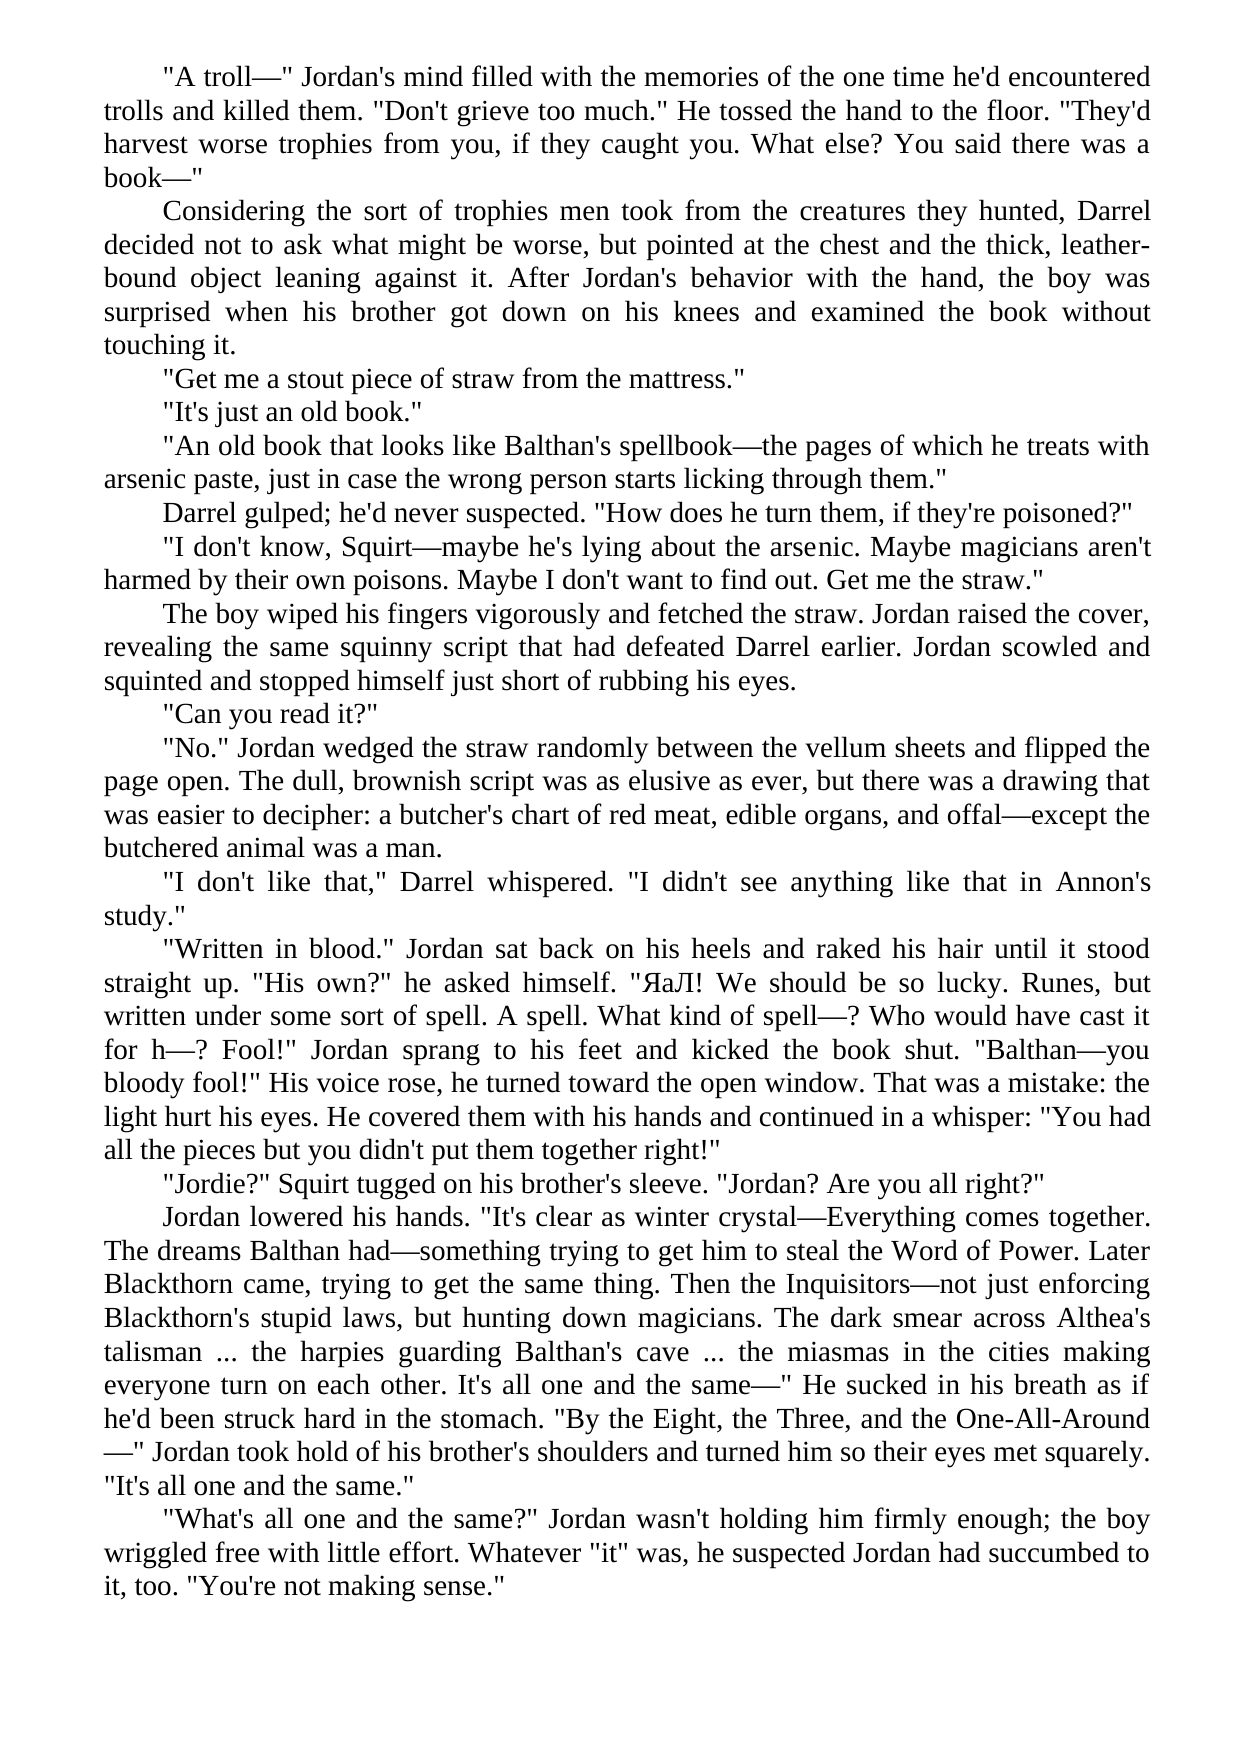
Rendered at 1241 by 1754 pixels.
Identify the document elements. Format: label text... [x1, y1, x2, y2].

text The boy wiped his fingers vigorously and fetched the straw. Jordan raised the cover, revealing the same squinny script that had defeated Darrel earlier. Jordan scowled and squinted and stopped himself just short of rubbing his eyes. [103, 596, 1152, 696]
text "No." Jordan wedged the straw randomly between the vellum sheets and flipped the page open. The dull, brownish script was as elusive as ever, but there was a drawing that was easier to decipher: a butcher's chart of red meat, edible organs, and offal—except the butchered animal was a man. [103, 730, 1152, 864]
text "What's all one and the same?" Jordan wasn't holding him firmly enough; the boy wriggled free with little effort. Whatever "it" was, he suspected Jordan had succumbed to it, too. "You're not making sense." [103, 1501, 1152, 1602]
text "I don't know, Squirt—maybe he's lying about the arsenic. Maybe magicians aren't harmed by their own poisons. Maybe I don't want to find out. Get me the straw." [103, 529, 1152, 596]
text "Can you read it?" [103, 696, 1152, 730]
text "An old book that looks like Balthan's spellbook—the pages of which he treats with arsenic paste, just in case the wrong person starts licking through them." [103, 428, 1152, 495]
text "Jordie?" Squirt tugged on his brother's sleeve. "Jordan? Are you all right?" [103, 1166, 1152, 1199]
text "A troll—" Jordan's mind filled with the memories of the one time he'd encountered trolls and killed them. "Don't grieve too much." He tossed the hand to the floor. "They'd harvest worse trophies from you, if they caught you. What else? You said there was a book—" [103, 59, 1152, 193]
text "Get me a stout piece of straw from the mattress." [103, 361, 1152, 394]
text "Written in blood." Jordan sat back on his heels and raked his hair until it stood straight up. "His own?" he asked himself. "ЯаЛ! We should be so lucky. Runes, but written under some sort of spell. A spell. What kind of spell—? Who would have cast it for h—? Fool!" Jordan sprang to his feet and kicked the book shut. "Balthan—you bloody fool!" His voice rose, he turned toward the open window. That was a mistake: the light hurt his eyes. He covered them with his hands and continued in a whisper: "You had all the pieces but you didn't put them together right!" [103, 931, 1152, 1166]
text "It's just an old book." [103, 394, 1152, 428]
text Considering the sort of trophies men took from the creatures they hunted, Darrel decided not to ask what might be worse, but pointed at the chest and the thick, leather-bound object leaning against it. After Jordan's behavior with the hand, the boy was surprised when his brother got down on his knees and examined the book without touching it. [103, 193, 1152, 361]
text Jordan lowered his hands. "It's clear as winter crystal—Everything comes together. The dreams Balthan had—something trying to get him to steal the Word of Power. Later Blackthorn came, trying to get the same thing. Then the Inquisitors—not just enforcing Blackthorn's stupid laws, but hunting down magicians. The dark smear across Althea's talisman ... the harpies guarding Balthan's cave ... the miasmas in the cities making everyone turn on each other. It's all one and the same—" He sucked in his breath as if he'd been struck hard in the stomach. "By the Eight, the Three, and the One-All-Around—" Jordan took hold of his brother's shoulders and turned him so their eyes met squarely. "It's all one and the same." [103, 1199, 1152, 1501]
text "I don't like that," Darrel whispered. "I didn't see anything like that in Annon's study." [103, 864, 1152, 931]
text Darrel gulped; he'd never suspected. "How does he turn them, if they're poisoned?" [103, 495, 1152, 529]
